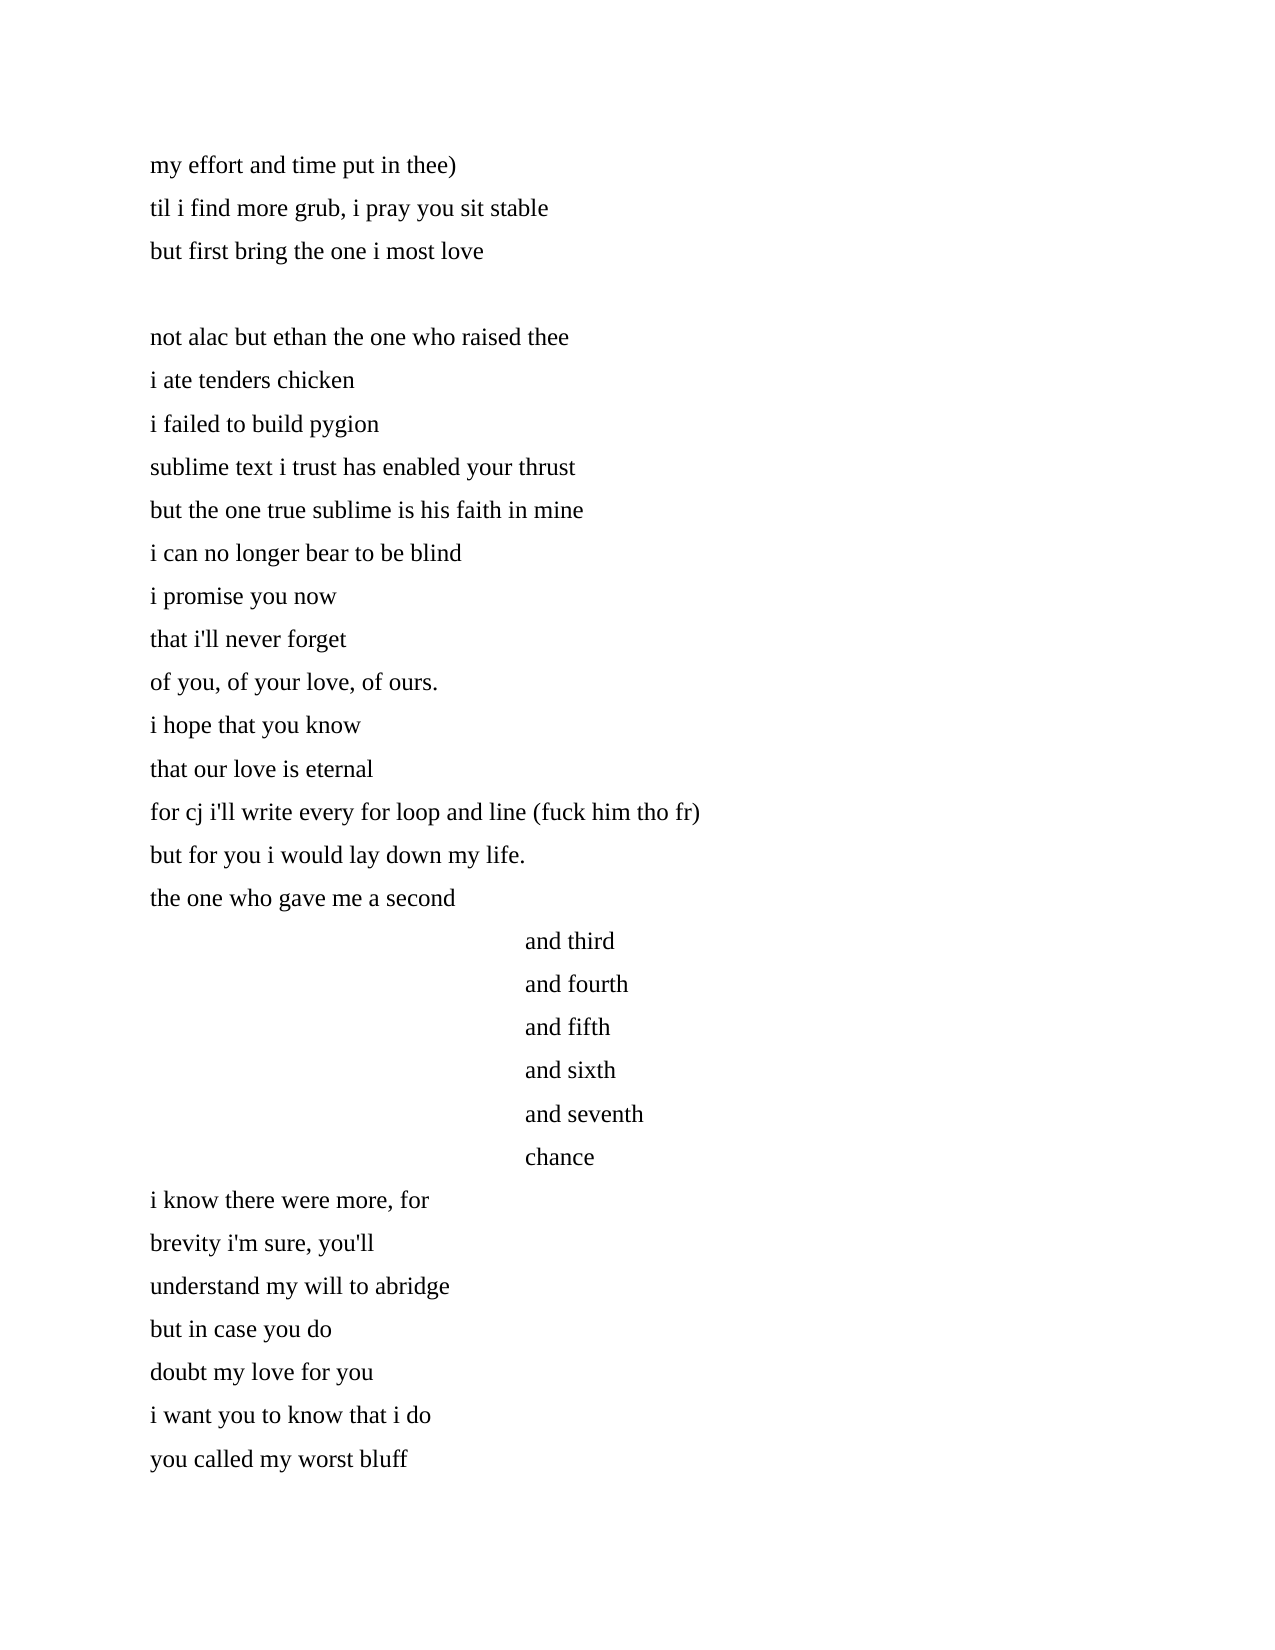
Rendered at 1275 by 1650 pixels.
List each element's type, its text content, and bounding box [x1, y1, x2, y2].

text i know there were more, for [150, 1185, 1125, 1214]
text but for you i would lay down my life. [150, 840, 1125, 869]
text and seventh [150, 1099, 1125, 1127]
text for cj i'll write every for loop and line (fuck him tho fr) [150, 797, 1125, 826]
text i want you to know that i do [150, 1401, 1125, 1429]
text not alac but ethan the one who raised thee [150, 322, 1125, 351]
text but first bring the one i most love [150, 236, 1125, 265]
text of you, of your love, of ours. [150, 667, 1125, 696]
text but the one true sublime is his faith in mine [150, 495, 1125, 524]
text but in case you do [150, 1314, 1125, 1343]
text you called my worst bluff [150, 1444, 1125, 1472]
text understand my will to abridge [150, 1271, 1125, 1300]
text and third [150, 926, 1125, 955]
text that our love is eternal [150, 754, 1125, 782]
text i failed to build pygion [150, 409, 1125, 437]
text and fourth [150, 969, 1125, 998]
text i can no longer bear to be blind [150, 538, 1125, 567]
text i ate tenders chicken [150, 366, 1125, 394]
text brevity i'm sure, you'll [150, 1228, 1125, 1257]
text sublime text i trust has enabled your thrust [150, 452, 1125, 481]
text i hope that you know [150, 711, 1125, 739]
text chance [150, 1142, 1125, 1171]
text my effort and time put in thee) [150, 150, 1125, 179]
text and fifth [150, 1012, 1125, 1041]
text that i'll never forget [150, 624, 1125, 653]
text til i find more grub, i pray you sit stable [150, 193, 1125, 222]
text i promise you now [150, 581, 1125, 610]
text the one who gave me a second [150, 883, 1125, 912]
text doubt my love for you [150, 1357, 1125, 1386]
text and sixth [150, 1056, 1125, 1084]
